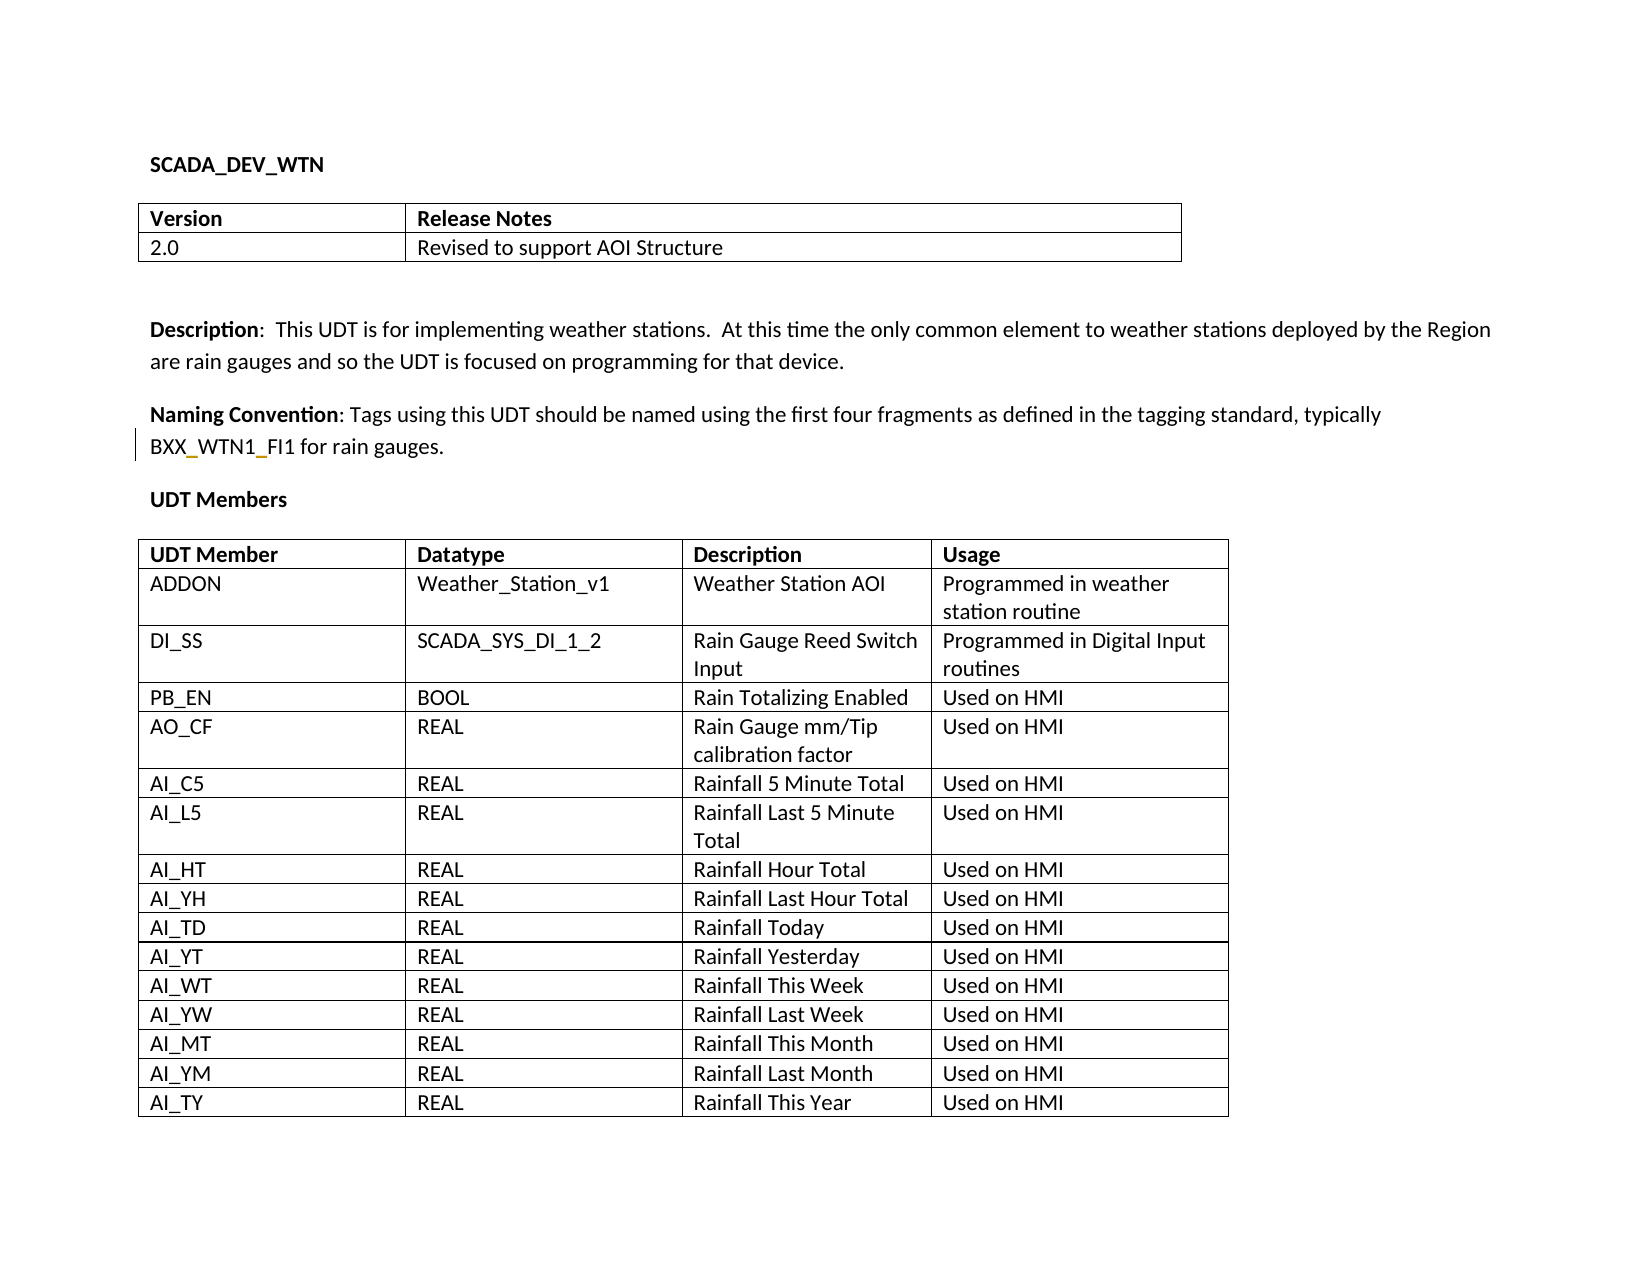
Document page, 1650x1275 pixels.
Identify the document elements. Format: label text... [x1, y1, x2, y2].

table_cell Rain Gauge mm/Tip calibration factor [683, 712, 931, 768]
table_cell Rain Gauge Reed Switch Input [683, 626, 931, 682]
table_cell 2.0 [139, 233, 405, 261]
table_cell Rainfall Today [683, 913, 931, 941]
table_cell AI_C5 [139, 769, 405, 797]
table_header UDT Member [139, 540, 405, 568]
table_cell Programmed in weather station routine [932, 569, 1228, 625]
table_cell AI_MT [139, 1030, 405, 1058]
table_cell AI_YT [139, 943, 405, 970]
table_cell Used on HMI [932, 913, 1228, 941]
text Description: This UDT is for implementing weather stations. At this time the only common element to weather stations deployed by the Region are rain gauges and so the UDT is focused on programming for that device. [150, 315, 1500, 375]
table_cell SCADA_SYS_DI_1_2 [406, 626, 682, 682]
table_cell REAL [406, 913, 682, 941]
table_cell REAL [406, 712, 682, 768]
table_header Version [139, 204, 405, 232]
table_cell Rainfall Last Hour Total [683, 884, 931, 912]
table_cell PB_EN [139, 683, 405, 711]
table_cell Used on HMI [932, 769, 1228, 797]
table_cell REAL [406, 1088, 682, 1116]
table_header Usage [932, 540, 1228, 568]
table_cell Rain Totalizing Enabled [683, 683, 931, 711]
table_cell REAL [406, 1001, 682, 1028]
table_cell Rainfall 5 Minute Total [683, 769, 931, 797]
table_cell AO_CF [139, 712, 405, 768]
table_cell Used on HMI [932, 712, 1228, 768]
table_cell Rainfall Last Week [683, 1001, 931, 1028]
text UDT Members [150, 486, 1500, 514]
table_header Datatype [406, 540, 682, 568]
table_cell Rainfall This Year [683, 1088, 931, 1116]
table_cell Rainfall Last Month [683, 1059, 931, 1087]
table_cell REAL [406, 798, 682, 854]
table_cell Used on HMI [932, 1030, 1228, 1058]
table_cell Used on HMI [932, 971, 1228, 999]
text SCADA_DEV_WTN [150, 150, 1500, 178]
table_cell BOOL [406, 683, 682, 711]
table_cell Rainfall Last 5 Minute Total [683, 798, 931, 854]
table_cell AI_YW [139, 1001, 405, 1028]
table_cell REAL [406, 1030, 682, 1058]
table_cell Used on HMI [932, 855, 1228, 883]
table_cell Programmed in Digital Input routines [932, 626, 1228, 682]
table_header Description [683, 540, 931, 568]
table_cell Rainfall Yesterday [683, 943, 931, 970]
table_cell REAL [406, 1059, 682, 1087]
table_cell Weather_Station_v1 [406, 569, 682, 625]
table_cell REAL [406, 971, 682, 999]
table_cell Used on HMI [932, 1001, 1228, 1028]
table_cell Used on HMI [932, 1088, 1228, 1116]
table_cell AI_YH [139, 884, 405, 912]
table_cell Used on HMI [932, 943, 1228, 970]
table_cell REAL [406, 943, 682, 970]
table_cell AI_L5 [139, 798, 405, 854]
table_cell Weather Station AOI [683, 569, 931, 625]
table_cell Rainfall Hour Total [683, 855, 931, 883]
table_cell REAL [406, 884, 682, 912]
table_cell Used on HMI [932, 1059, 1228, 1087]
table_cell ADDON [139, 569, 405, 625]
table_cell Revised to support AOI Structure [406, 233, 1181, 261]
table_cell AI_WT [139, 971, 405, 999]
table_cell Used on HMI [932, 798, 1228, 854]
table_cell Used on HMI [932, 683, 1228, 711]
table_cell REAL [406, 769, 682, 797]
table_cell AI_HT [139, 855, 405, 883]
text Naming Convention: Tags using this UDT should be named using the first four fragments as defined in the tagging standard, typically BXXWTN1FI1 for rain gauges. [150, 400, 1500, 461]
table_cell Rainfall This Month [683, 1030, 931, 1058]
table_cell AI_TY [139, 1088, 405, 1116]
table_cell DI_SS [139, 626, 405, 682]
table_cell Used on HMI [932, 884, 1228, 912]
table_cell AI_TD [139, 913, 405, 941]
table_cell Rainfall This Week [683, 971, 931, 999]
table_header Release Notes [406, 204, 1181, 232]
table_cell AI_YM [139, 1059, 405, 1087]
table_cell REAL [406, 855, 682, 883]
